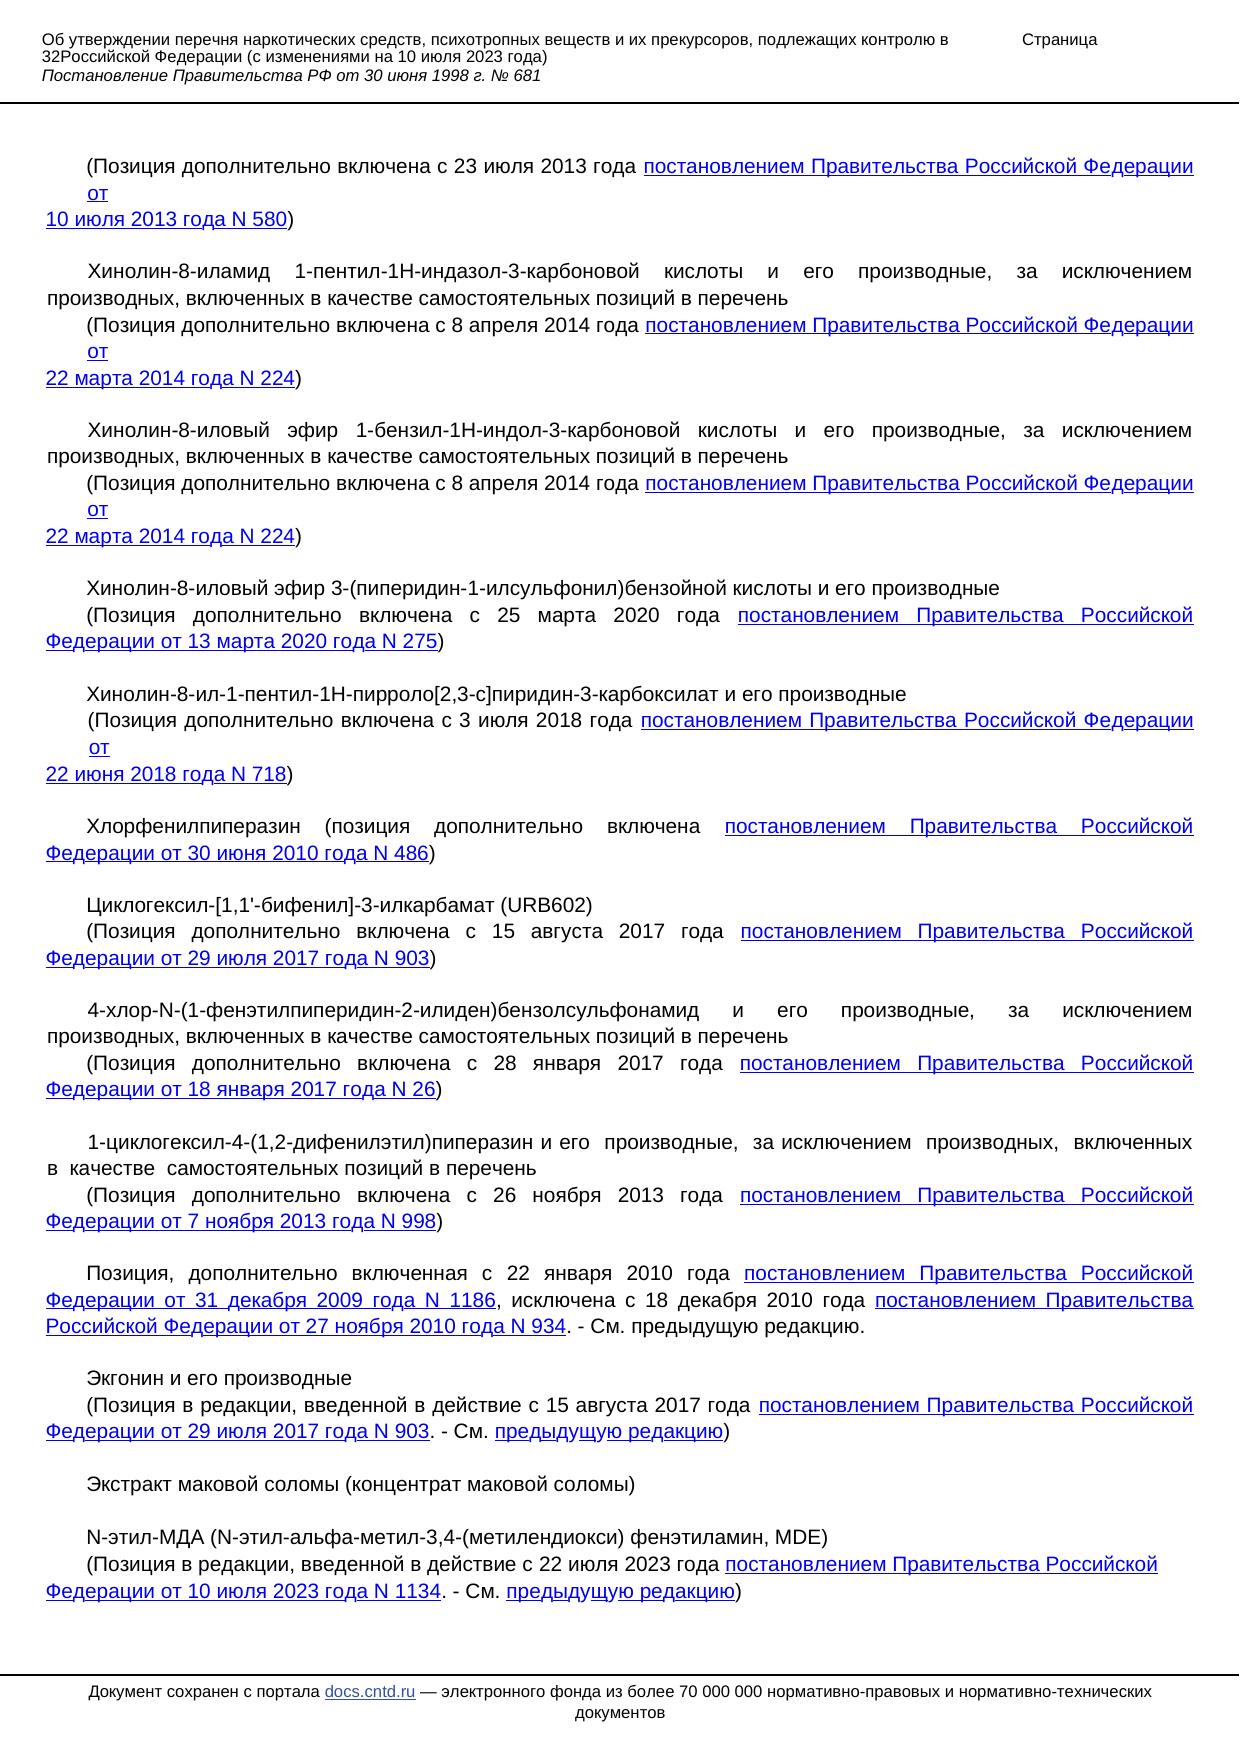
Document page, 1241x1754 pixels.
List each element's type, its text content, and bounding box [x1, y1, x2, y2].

text (Позиция дополнительно включена с 25 марта 2020 года постановлением Правительства Российской Федерации от 13 марта 2020 года N 275) [45, 603, 1193, 653]
text (Позиция дополнительно включена с 28 января 2017 года постановлением Правительства Российской Федерации от 18 января 2017 года N 26) [45, 1051, 1193, 1101]
text (Позиция дополнительно включена с 23 июля 2013 года постановлением Правительства Российской Федерации от [86, 154, 1193, 204]
text (Позиция дополнительно включена с 8 апреля 2014 года постановлением Правительства Российской Федерации от [86, 471, 1193, 521]
text 4-хлор-N-(1-фенэтилпиперидин-2-илиден)бензолсульфонамид и его производные, за исключением производных, включенных в качестве самостоятельных позиций в перечень [47, 998, 1193, 1048]
text 22 марта 2014 года N 224) [45, 524, 1193, 548]
text Хинолин-8-иловый эфир 3-(пиперидин-1-илсульфонил)бензойной кислоты и его производные [86, 576, 1193, 600]
text (Позиция в редакции, введенной в действие с 15 августа 2017 года постановлением Правительства Российской Федерации от 29 июля 2017 года N 903. - См. предыдущую редакцию) [45, 1393, 1193, 1443]
text Хлорфенилпиперазин (позиция дополнительно включена постановлением Правительства Российской Федерации от 30 июня 2010 года N 486) [45, 814, 1193, 864]
text 22 июня 2018 года N 718) [45, 762, 1193, 786]
text (Позиция в редакции, введенной в действие с 22 июля 2023 года постановлением Правительства Российской [86, 1552, 1193, 1576]
text Экстракт маковой соломы (концентрат маковой соломы) [86, 1471, 1193, 1495]
text (Позиция дополнительно включена с 26 ноября 2013 года постановлением Правительства Российской Федерации от 7 ноября 2013 года N 998) [45, 1183, 1193, 1233]
text N-этил-МДА (N-этил-альфа-метил-3,4-(метилендиокси) фенэтиламин, MDE) [86, 1525, 1193, 1549]
text (Позиция дополнительно включена с 8 апреля 2014 года постановлением Правительства Российской Федерации от [86, 312, 1193, 363]
text (Позиция дополнительно включена с 15 августа 2017 года постановлением Правительства Российской Федерации от 29 июля 2017 года N 903) [45, 919, 1193, 969]
text Хинолин-8-иламид 1-пентил-1Н-индазол-3-карбоновой кислоты и его производные, за исключением производных, включенных в качестве самостоятельных позиций в перечень [47, 259, 1193, 309]
text Хинолин-8-ил-1-пентил-1Н-пирроло[2,3-с]пиридин-3-карбоксилат и его производные [86, 681, 1193, 705]
text Федерации от 10 июля 2023 года N 1134. - См. предыдущую редакцию) [45, 1579, 1193, 1603]
text Экгонин и его производные [86, 1366, 1193, 1390]
text Хинолин-8-иловый эфир 1-бензил-1Н-индол-3-карбоновой кислоты и его производные, за исключением производных, включенных в качестве самостоятельных позиций в перечень [47, 418, 1193, 468]
text Позиция, дополнительно включенная с 22 января 2010 года постановлением Правительства Российской Федерации от 31 декабря 2009 года N 1186, исключена с 18 декабря 2010 года постановлением Правительства Российской Федерации от 27 ноября 2010 года N 934. - См. предыдущую редакцию. [45, 1261, 1193, 1338]
text 1-циклогексил-4-(1,2-дифенилэтил)пиперазин и его производные, за исключением производных, включенных в качестве самостоятельных позиций в перечень [47, 1129, 1193, 1180]
text 22 марта 2014 года N 224) [45, 366, 1193, 389]
text (Позиция дополнительно включена с 3 июля 2018 года постановлением Правительства Российской Федерации от [87, 708, 1193, 758]
text Циклогексил-[1,1'-бифенил]-3-илкарбамат (URB602) [86, 892, 1193, 916]
text 10 июля 2013 года N 580) [45, 207, 1193, 231]
